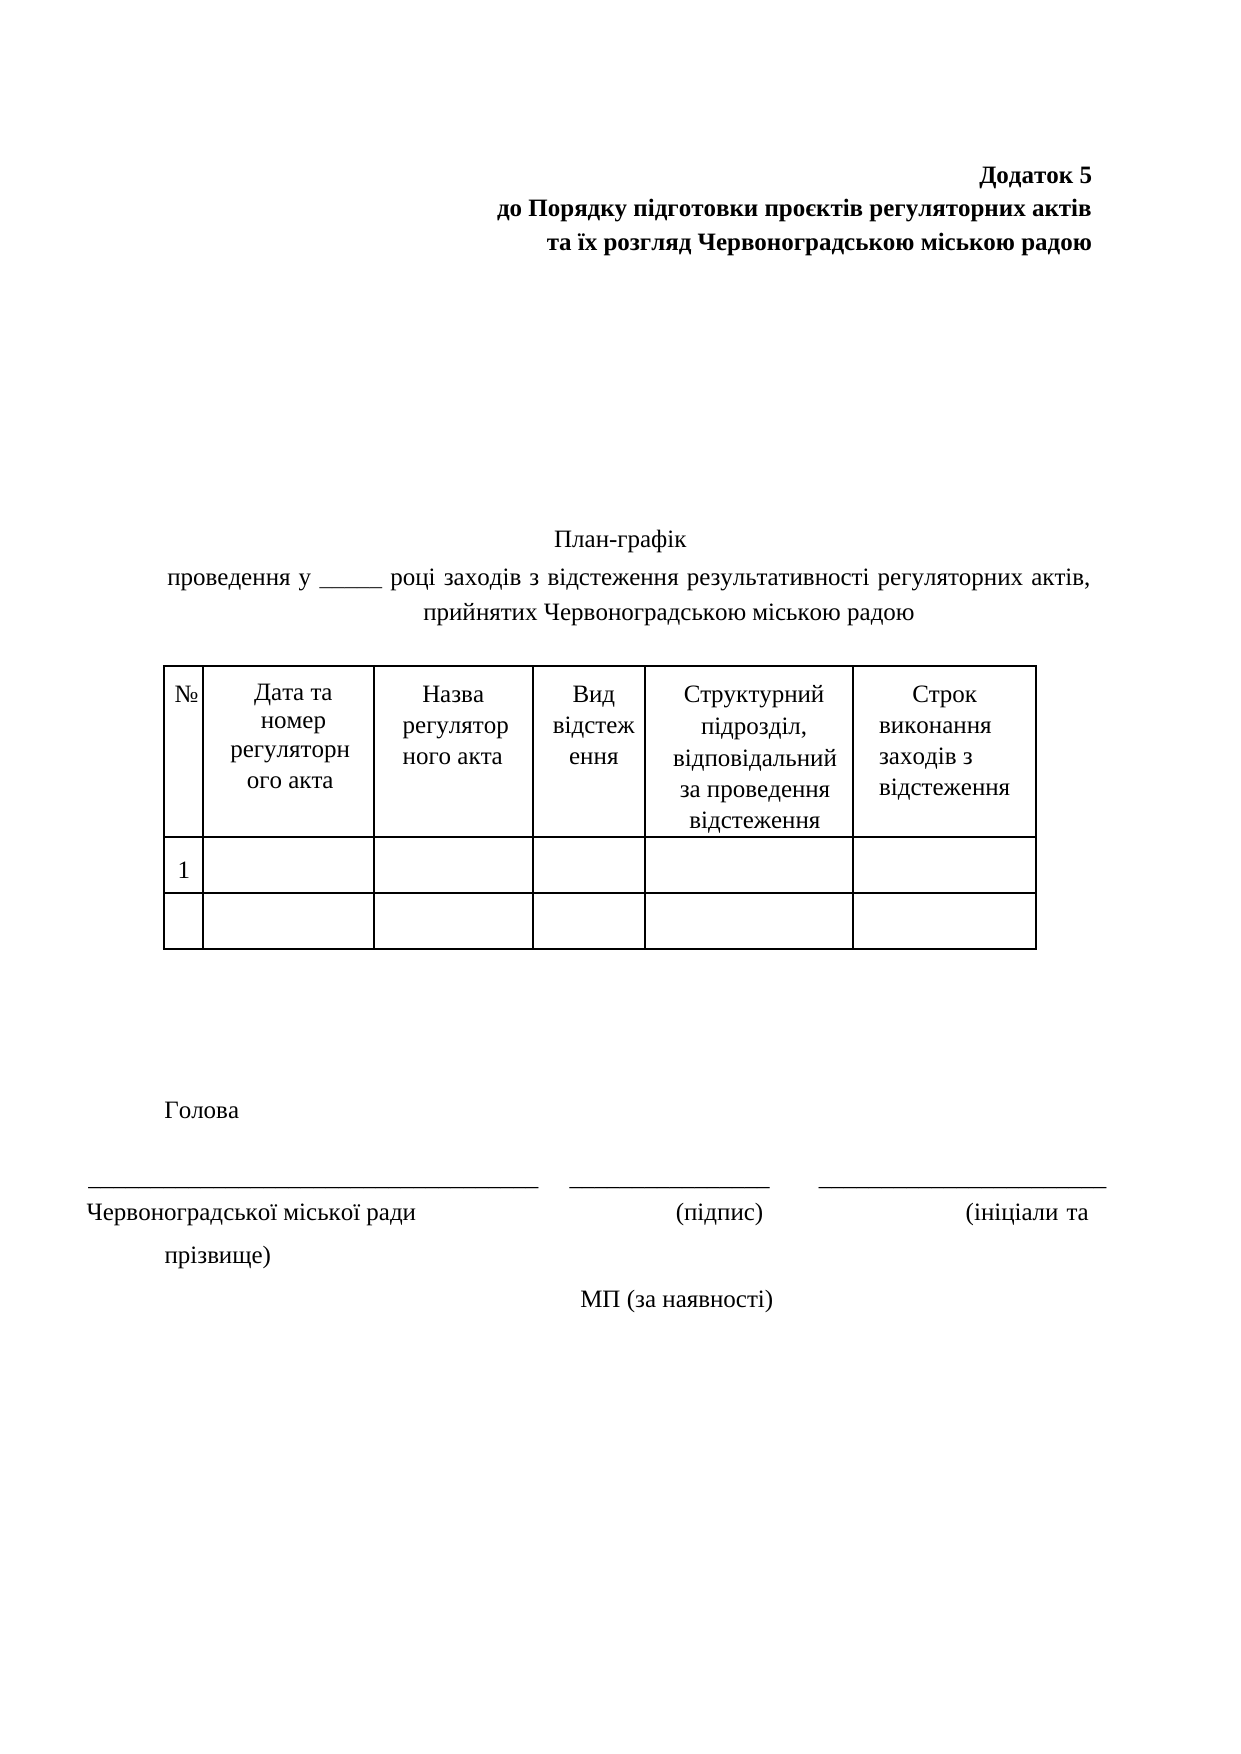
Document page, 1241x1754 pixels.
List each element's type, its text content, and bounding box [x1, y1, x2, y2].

table_cell [375, 894, 532, 948]
table_cell [646, 838, 852, 892]
table_header Вид відстеж ення [534, 667, 644, 836]
table_cell [375, 838, 532, 892]
table_cell [854, 894, 1035, 948]
text Додаток 5 [493, 160, 1092, 188]
text до Порядку підготовки проєктів регуляторних актів [493, 193, 1092, 222]
table_cell [534, 894, 644, 948]
table_header Строк виконання заходів з відстеження [854, 667, 1035, 836]
text План-графік [128, 524, 1112, 553]
table_cell [204, 838, 373, 892]
text МП (за наявності) [86, 1284, 1091, 1313]
text та їх розгляд Червоноградською міською радою [88, 227, 1092, 256]
text Голова [83, 1096, 1112, 1124]
table_cell [165, 894, 202, 948]
text ____________________________________ ________________ _______________________ [88, 1162, 1112, 1191]
table_cell [646, 894, 852, 948]
table_header Дата та номер регуляторн ого акта [204, 667, 373, 836]
table_cell [534, 838, 644, 892]
table_header № [165, 667, 202, 836]
table_cell [204, 894, 373, 948]
table_header Структурний підрозділ, відповідальний за проведення відстеження [646, 667, 852, 836]
table_cell 1 [165, 838, 202, 892]
table_header Назва регулятор ного акта [375, 667, 532, 836]
text проведення у _____ році заходів з відстеження результативності регуляторних актів, прийнятих Червоноградською міською радою [167, 562, 1091, 625]
text Червоноградської міської ради (підпис) (ініціали та прізвище) [86, 1197, 1091, 1269]
table_cell [854, 838, 1035, 892]
